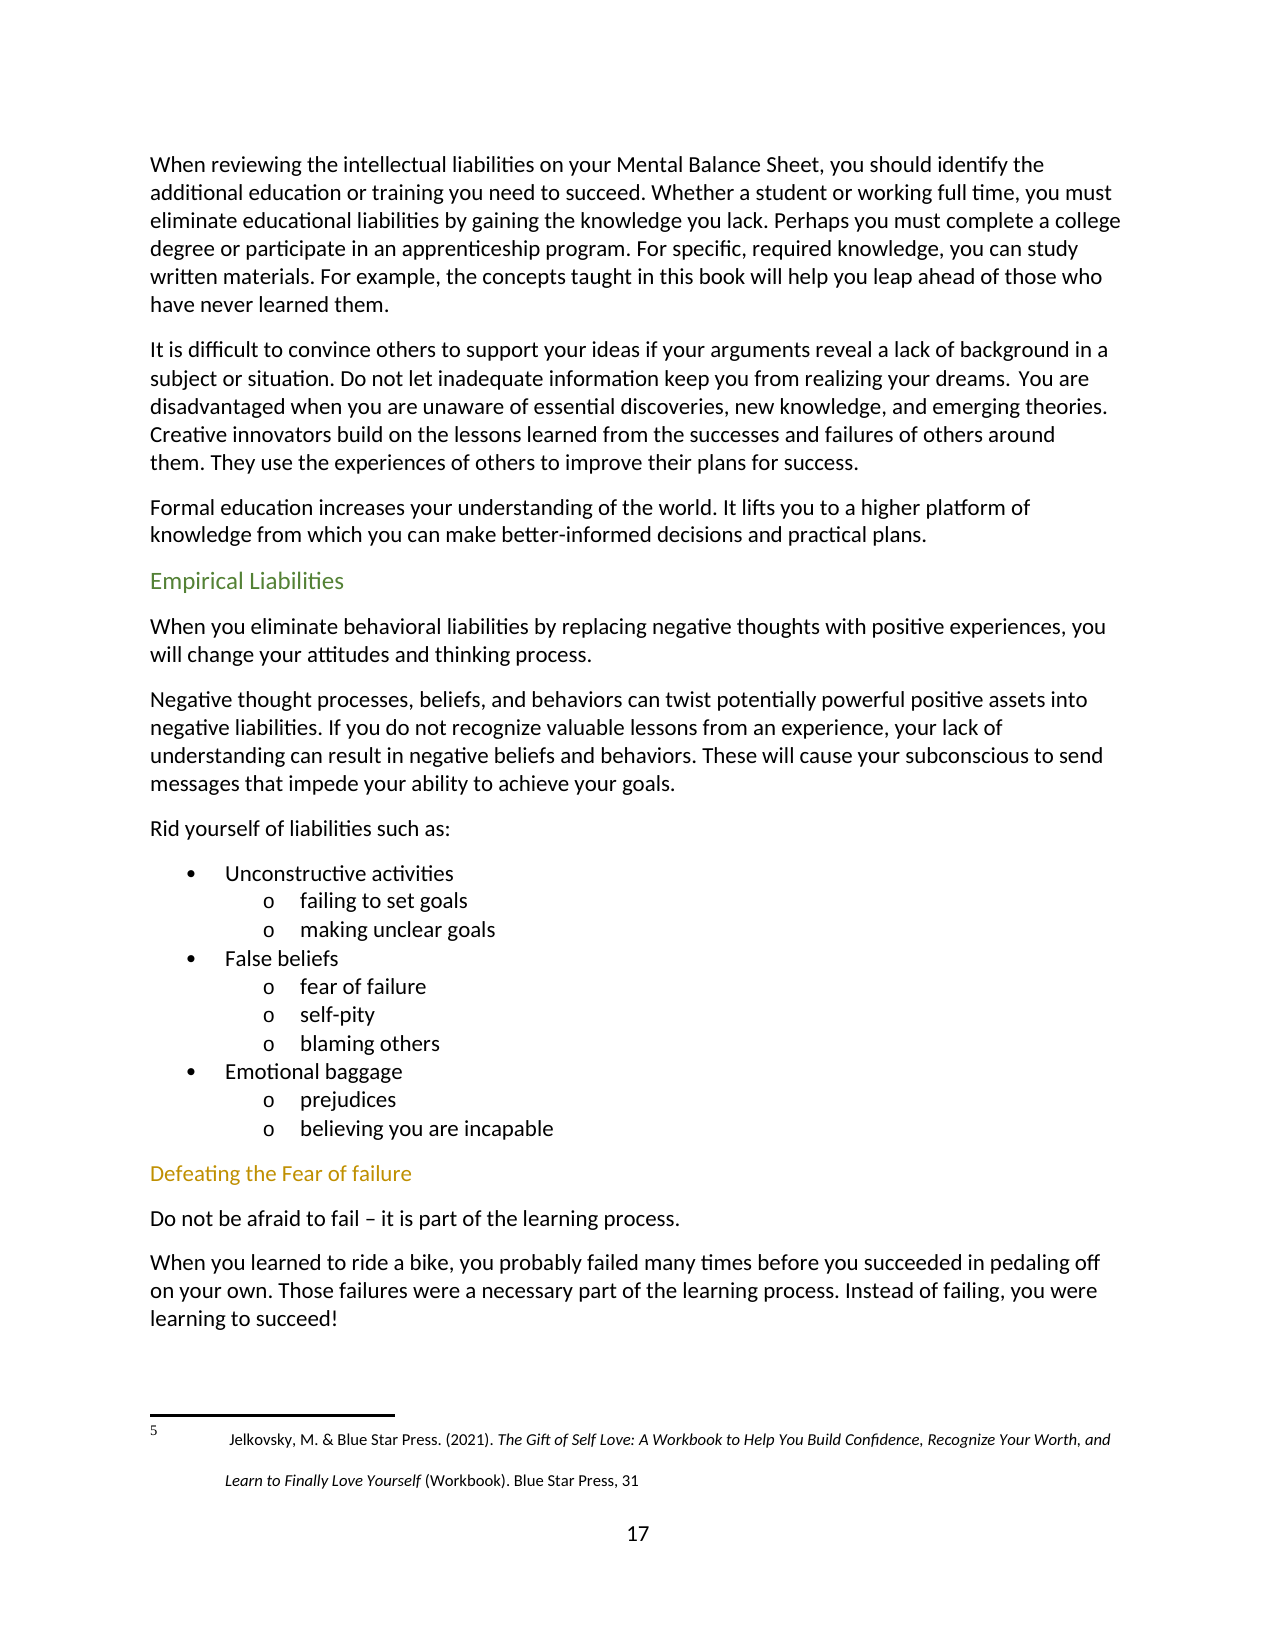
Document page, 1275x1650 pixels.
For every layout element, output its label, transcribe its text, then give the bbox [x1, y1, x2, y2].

list False beliefs [187, 944, 1125, 972]
text Defeating the Fear of failure [150, 1159, 1125, 1187]
text When reviewing the intellectual liabilities on your Mental Balance Sheet, you should identify the additional education or training you need to succeed. Whether a student or working full time, you must eliminate educational liabilities by gaining the knowledge you lack. Perhaps you must complete a college degree or participate in an apprenticeship program. For specific, required knowledge, you can study written materials. For example, the concepts taught in this book will help you leap ahead of those who have never learned them. [150, 150, 1125, 318]
list fear of failure [262, 972, 1125, 1000]
text Rid yourself of liabilities such as: [150, 814, 1125, 842]
list Emotional baggage [187, 1057, 1125, 1085]
list believing you are incapable [262, 1114, 1125, 1142]
text Empirical Liabilities [150, 565, 1125, 596]
list making unclear goals [262, 915, 1125, 944]
list Unconstructive activities [187, 859, 1125, 887]
text Negative thought processes, beliefs, and behaviors can twist potentially powerful positive assets into negative liabilities. If you do not recognize valuable lessons from an experience, your lack of understanding can result in negative beliefs and behaviors. These will cause your subconscious to send messages that impede your ability to achieve your goals. [150, 685, 1125, 797]
list blaming others [262, 1029, 1125, 1057]
list prejudices [262, 1085, 1125, 1114]
list self-pity [262, 1000, 1125, 1029]
text Formal education increases your understanding of the world. It lifts you to a higher platform of knowledge from which you can make better-informed decisions and practical plans. [150, 493, 1125, 549]
text It is difficult to convince others to support your ideas if your arguments reveal a lack of background in a subject or situation. Do not let inadequate information keep you from realizing your dreams. You are disadvantaged when you are unaware of essential discoveries, new knowledge, and emerging theories. Creative innovators build on the lessons learned from the successes and failures of others around them. They use the experiences of others to improve their plans for success. [150, 335, 1125, 476]
text When you eliminate behavioral liabilities by replacing negative thoughts with positive experiences, you will change your attitudes and thinking process. [150, 612, 1125, 668]
list failing to set goals [262, 887, 1125, 915]
text When you learned to ride a bike, you probably failed many times before you succeeded in pedaling off on your own. Those failures were a necessary part of the learning process. Instead of failing, you were learning to succeed! [150, 1248, 1125, 1333]
text Do not be afraid to fail – it is part of the learning process. [150, 1204, 1125, 1232]
